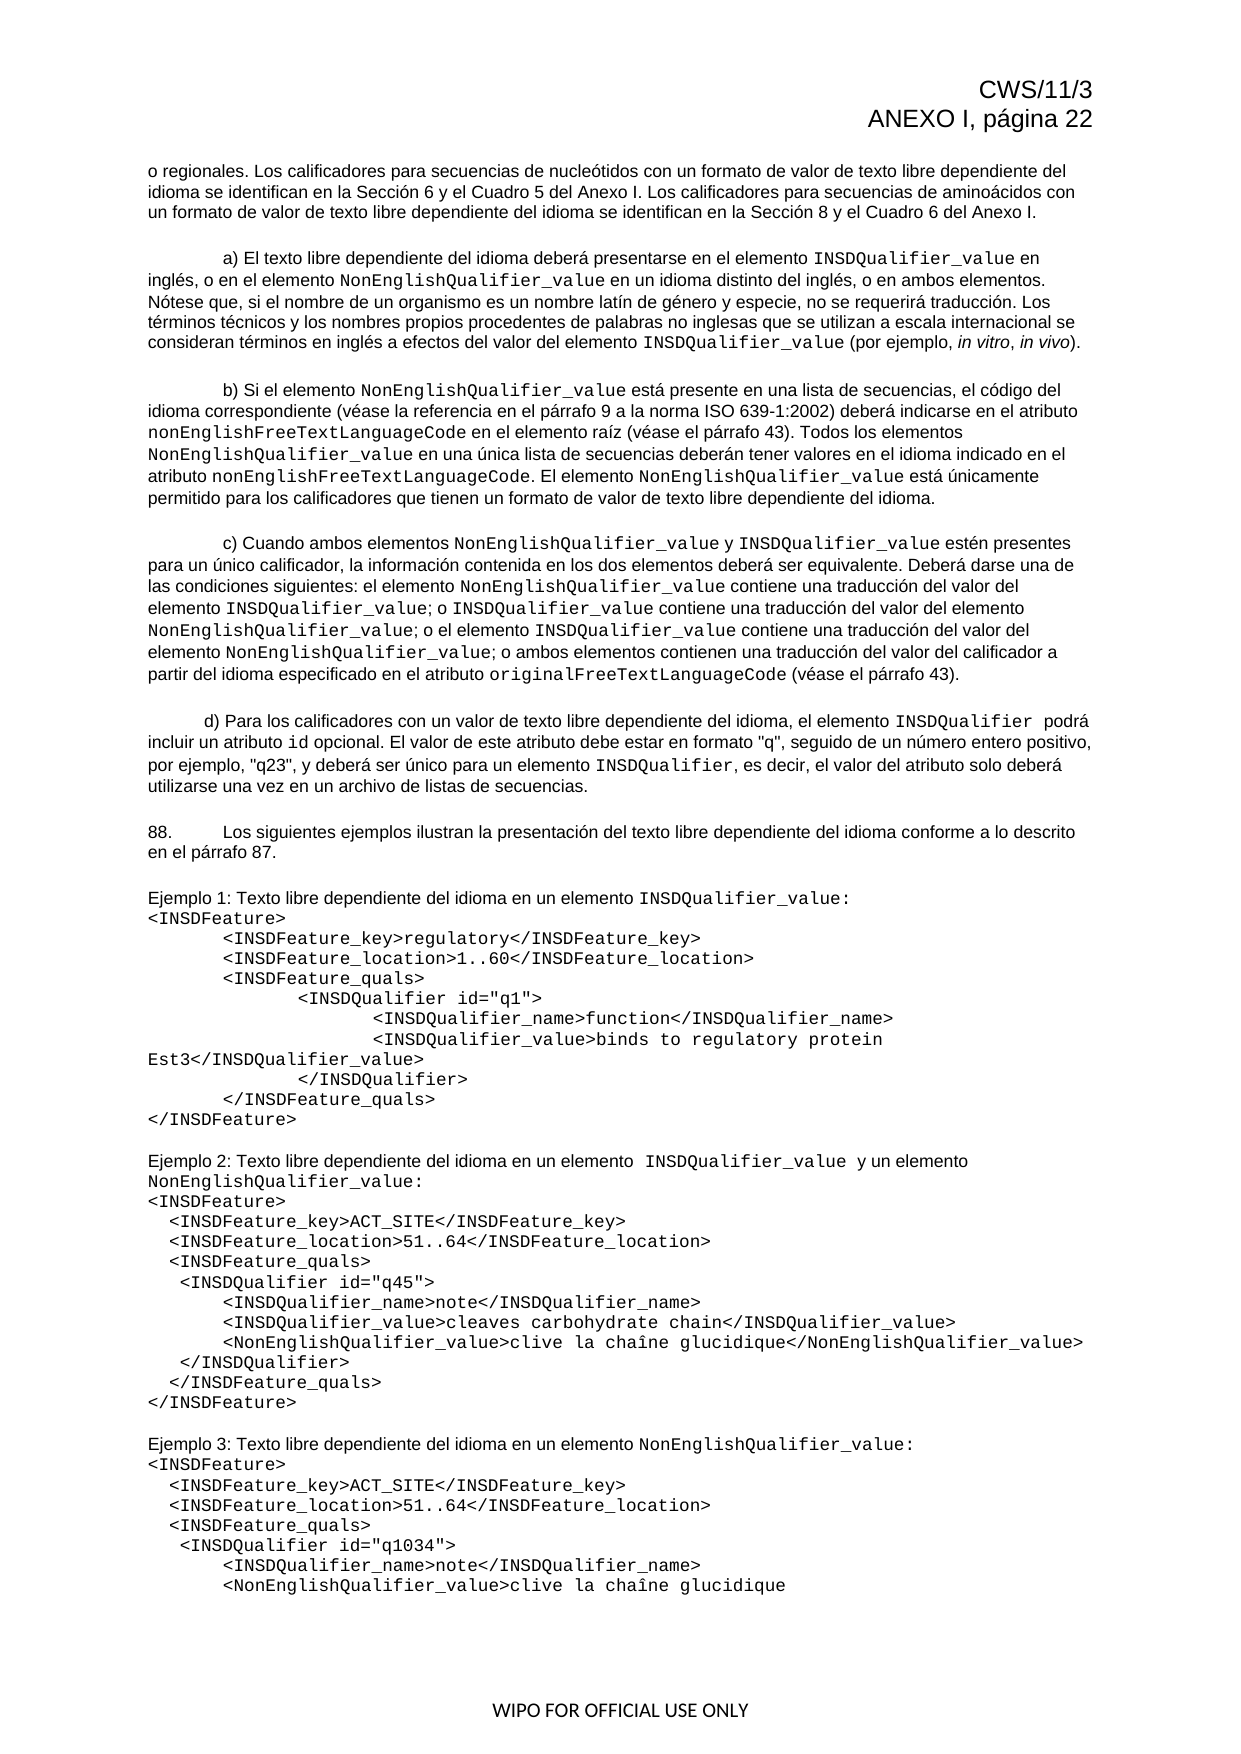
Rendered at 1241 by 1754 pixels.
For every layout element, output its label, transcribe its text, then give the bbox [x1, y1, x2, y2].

text </INSDFeature> [148, 1394, 1093, 1414]
text Ejemplo 2: Texto libre dependiente del idioma en un elemento INSDQualifier_value y un elemento NonEnglishQualifier_value: [148, 1151, 1093, 1193]
text <INSDFeature_location>51..64</INSDFeature_location> [148, 1496, 1093, 1516]
text <INSDQualifier id="q45"> [148, 1273, 1093, 1293]
text <INSDFeature> [148, 1456, 1093, 1476]
list d) Para los calificadores con un valor de texto libre dependiente del idioma, el elemento INSDQualifier podrá incluir un atributo id opcional. El valor de este atributo debe estar en formato "q", seguido de un número entero positivo, por ejemplo, "q23", y deberá ser único para un elemento INSDQualifier, es decir, el valor del atributo solo deberá utilizarse una vez en un archivo de listas de secuencias. [148, 710, 1093, 797]
text </INSDFeature_quals> [148, 1374, 1093, 1394]
text <INSDFeature_quals> [148, 1516, 1093, 1536]
text Los siguientes ejemplos ilustran la presentación del texto libre dependiente del idioma conforme a lo descrito en el párrafo 87. [148, 822, 1093, 862]
text <NonEnglishQualifier_value>clive la chaîne glucidique</NonEnglishQualifier_value> [148, 1333, 1093, 1354]
text <INSDQualifier_name>function</INSDQualifier_name> [148, 1010, 1093, 1030]
text <INSDFeature_key>ACT_SITE</INSDFeature_key> [148, 1476, 1093, 1496]
text </INSDQualifier> [148, 1354, 1093, 1374]
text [148, 161, 1093, 222]
text <INSDQualifier_name>note</INSDQualifier_name> [148, 1293, 1093, 1313]
list a) El texto libre dependiente del idioma deberá presentarse en el elemento INSDQualifier_value en inglés, o en el elemento NonEnglishQualifier_value en un idioma distinto del inglés, o en ambos elementos. Nótese que, si el nombre de un organismo es un nombre latín de género y especie, no se requerirá traducción. Los términos técnicos y los nombres propios procedentes de palabras no inglesas que se utilizan a escala internacional se consideran términos en inglés a efectos del valor del elemento INSDQualifier_value (por ejemplo, in vitro, in vivo). [148, 247, 1093, 354]
text <NonEnglishQualifier_value>clive la chaîne glucidique [148, 1577, 1093, 1597]
text <INSDQualifier id="q1034"> [148, 1536, 1093, 1557]
text </INSDFeature_quals> [148, 1090, 1093, 1111]
text </INSDQualifier> [148, 1070, 1093, 1090]
text <INSDQualifier_value>binds to regulatory protein Est3</INSDQualifier_value> [148, 1030, 1093, 1070]
text <INSDFeature> [148, 1193, 1093, 1213]
text Ejemplo 3: Texto libre dependiente del idioma en un elemento NonEnglishQualifier_value: [148, 1434, 1093, 1456]
text </INSDFeature> [148, 1111, 1093, 1131]
list c) Cuando ambos elementos NonEnglishQualifier_value y INSDQualifier_value estén presentes para un único calificador, la información contenida en los dos elementos deberá ser equivalente. Deberá darse una de las condiciones siguientes: el elemento NonEnglishQualifier_value contiene una traducción del valor del elemento INSDQualifier_value; o INSDQualifier_value contiene una traducción del valor del elemento NonEnglishQualifier_value; o el elemento INSDQualifier_value contiene una traducción del valor del elemento NonEnglishQualifier_value; o ambos elementos contienen una traducción del valor del calificador a partir del idioma especificado en el atributo originalFreeTextLanguageCode (véase el párrafo 43). [148, 533, 1093, 685]
text Ejemplo 1: Texto libre dependiente del idioma en un elemento INSDQualifier_value: [148, 887, 1093, 909]
list b) Si el elemento NonEnglishQualifier_value está presente en una lista de secuencias, el código del idioma correspondiente (véase la referencia en el párrafo 9 a la norma ISO 639-1:2002) deberá indicarse en el atributo nonEnglishFreeTextLanguageCode en el elemento raíz (véase el párrafo 43). Todos los elementos NonEnglishQualifier_value en una única lista de secuencias deberán tener valores en el idioma indicado en el atributo nonEnglishFreeTextLanguageCode. El elemento NonEnglishQualifier_value está únicamente permitido para los calificadores que tienen un formato de valor de texto libre dependiente del idioma. [148, 379, 1093, 508]
text <INSDQualifier id="q1"> [148, 990, 1093, 1010]
text <INSDFeature_quals> [148, 1253, 1093, 1273]
text <INSDFeature_key>regulatory</INSDFeature_key> [148, 929, 1093, 950]
text <INSDQualifier_name>note</INSDQualifier_name> [148, 1557, 1093, 1577]
text <INSDFeature_location>1..60</INSDFeature_location> [148, 950, 1093, 970]
text <INSDFeature> [148, 909, 1093, 929]
text <INSDFeature_location>51..64</INSDFeature_location> [148, 1233, 1093, 1253]
text <INSDQualifier_value>cleaves carbohydrate chain</INSDQualifier_value> [148, 1313, 1093, 1333]
text <INSDFeature_quals> [148, 970, 1093, 990]
text <INSDFeature_key>ACT_SITE</INSDFeature_key> [148, 1213, 1093, 1233]
